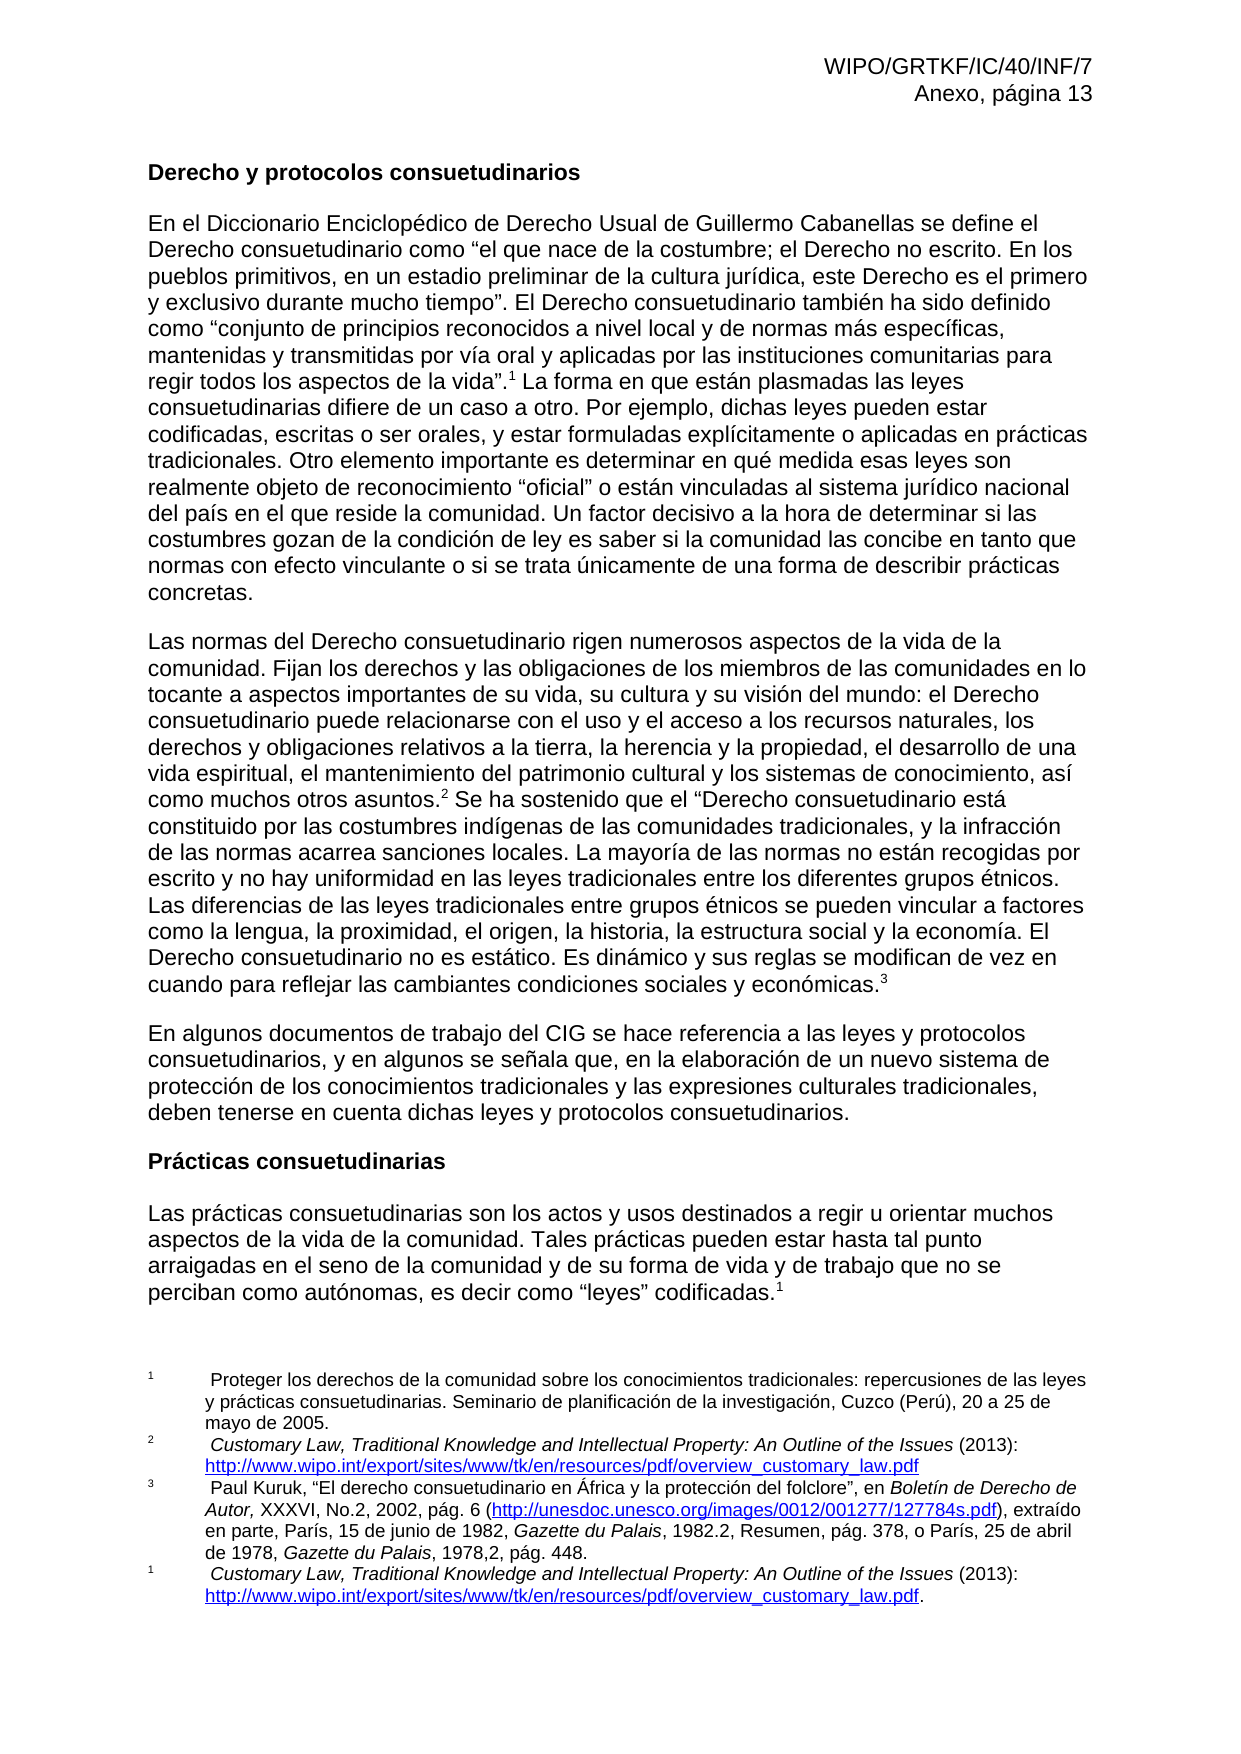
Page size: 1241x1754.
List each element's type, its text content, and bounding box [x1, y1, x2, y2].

list En el Diccionario Enciclopédico de Derecho Usual de Guillermo Cabanellas se define el Derecho consuetudinario como “el que nace de la costumbre; el Derecho no escrito. En los pueblos primitivos, en un estadio preliminar de la cultura jurídica, este Derecho es el primero y exclusivo durante mucho tiempo”. El Derecho consuetudinario también ha sido definido como “conjunto de principios reconocidos a nivel local y de normas más específicas, mantenidas y transmitidas por vía oral y aplicadas por las instituciones comunitarias para regir todos los aspectos de la vida”. La forma en que están plasmadas las leyes consuetudinarias difiere de un caso a otro. Por ejemplo, dichas leyes pueden estar codificadas, escritas o ser orales, y estar formuladas explícitamente o aplicadas en prácticas tradicionales. Otro elemento importante es determinar en qué medida esas leyes son realmente objeto de reconocimiento “oficial” o están vinculadas al sistema jurídico nacional del país en el que reside la comunidad. Un factor decisivo a la hora de determinar si las costumbres gozan de la condición de ley es saber si la comunidad las concibe en tanto que normas con efecto vinculante o si se trata únicamente de una forma de describir prácticas concretas. [148, 210, 1092, 605]
subtitle Prácticas consuetudinarias [148, 1148, 1092, 1175]
list En algunos documentos de trabajo del CIG se hace referencia a las leyes y protocolos consuetudinarios, y en algunos se señala que, en la elaboración de un nuevo sistema de protección de los conocimientos tradicionales y las expresiones culturales tradicionales, deben tenerse en cuenta dichas leyes y protocolos consuetudinarios. [148, 1020, 1092, 1125]
list Las normas del Derecho consuetudinario rigen numerosos aspectos de la vida de la comunidad. Fijan los derechos y las obligaciones de los miembros de las comunidades en lo tocante a aspectos importantes de su vida, su cultura y su visión del mundo: el Derecho consuetudinario puede relacionarse con el uso y el acceso a los recursos naturales, los derechos y obligaciones relativos a la tierra, la herencia y la propiedad, el desarrollo de una vida espiritual, el mantenimiento del patrimonio cultural y los sistemas de conocimiento, así como muchos otros asuntos. Se ha sostenido que el “Derecho consuetudinario está constituido por las costumbres indígenas de las comunidades tradicionales, y la infracción de las normas acarrea sanciones locales. La mayoría de las normas no están recogidas por escrito y no hay uniformidad en las leyes tradicionales entre los diferentes grupos étnicos. Las diferencias de las leyes tradicionales entre grupos étnicos se pueden vincular a factores como la lengua, la proximidad, el origen, la historia, la estructura social y la economía. El Derecho consuetudinario no es estático. Es dinámico y sus reglas se modifican de vez en cuando para reflejar las cambiantes condiciones sociales y económicas. [148, 628, 1092, 997]
list Las prácticas consuetudinarias son los actos y usos destinados a regir u orientar muchos aspectos de la vida de la comunidad. Tales prácticas pueden estar hasta tal punto arraigadas en el seno de la comunidad y de su forma de vida y de trabajo que no se perciban como autónomas, es decir como “leyes” codificadas. [148, 1200, 1092, 1305]
subtitle Derecho y protocolos consuetudinarios [148, 158, 1092, 185]
